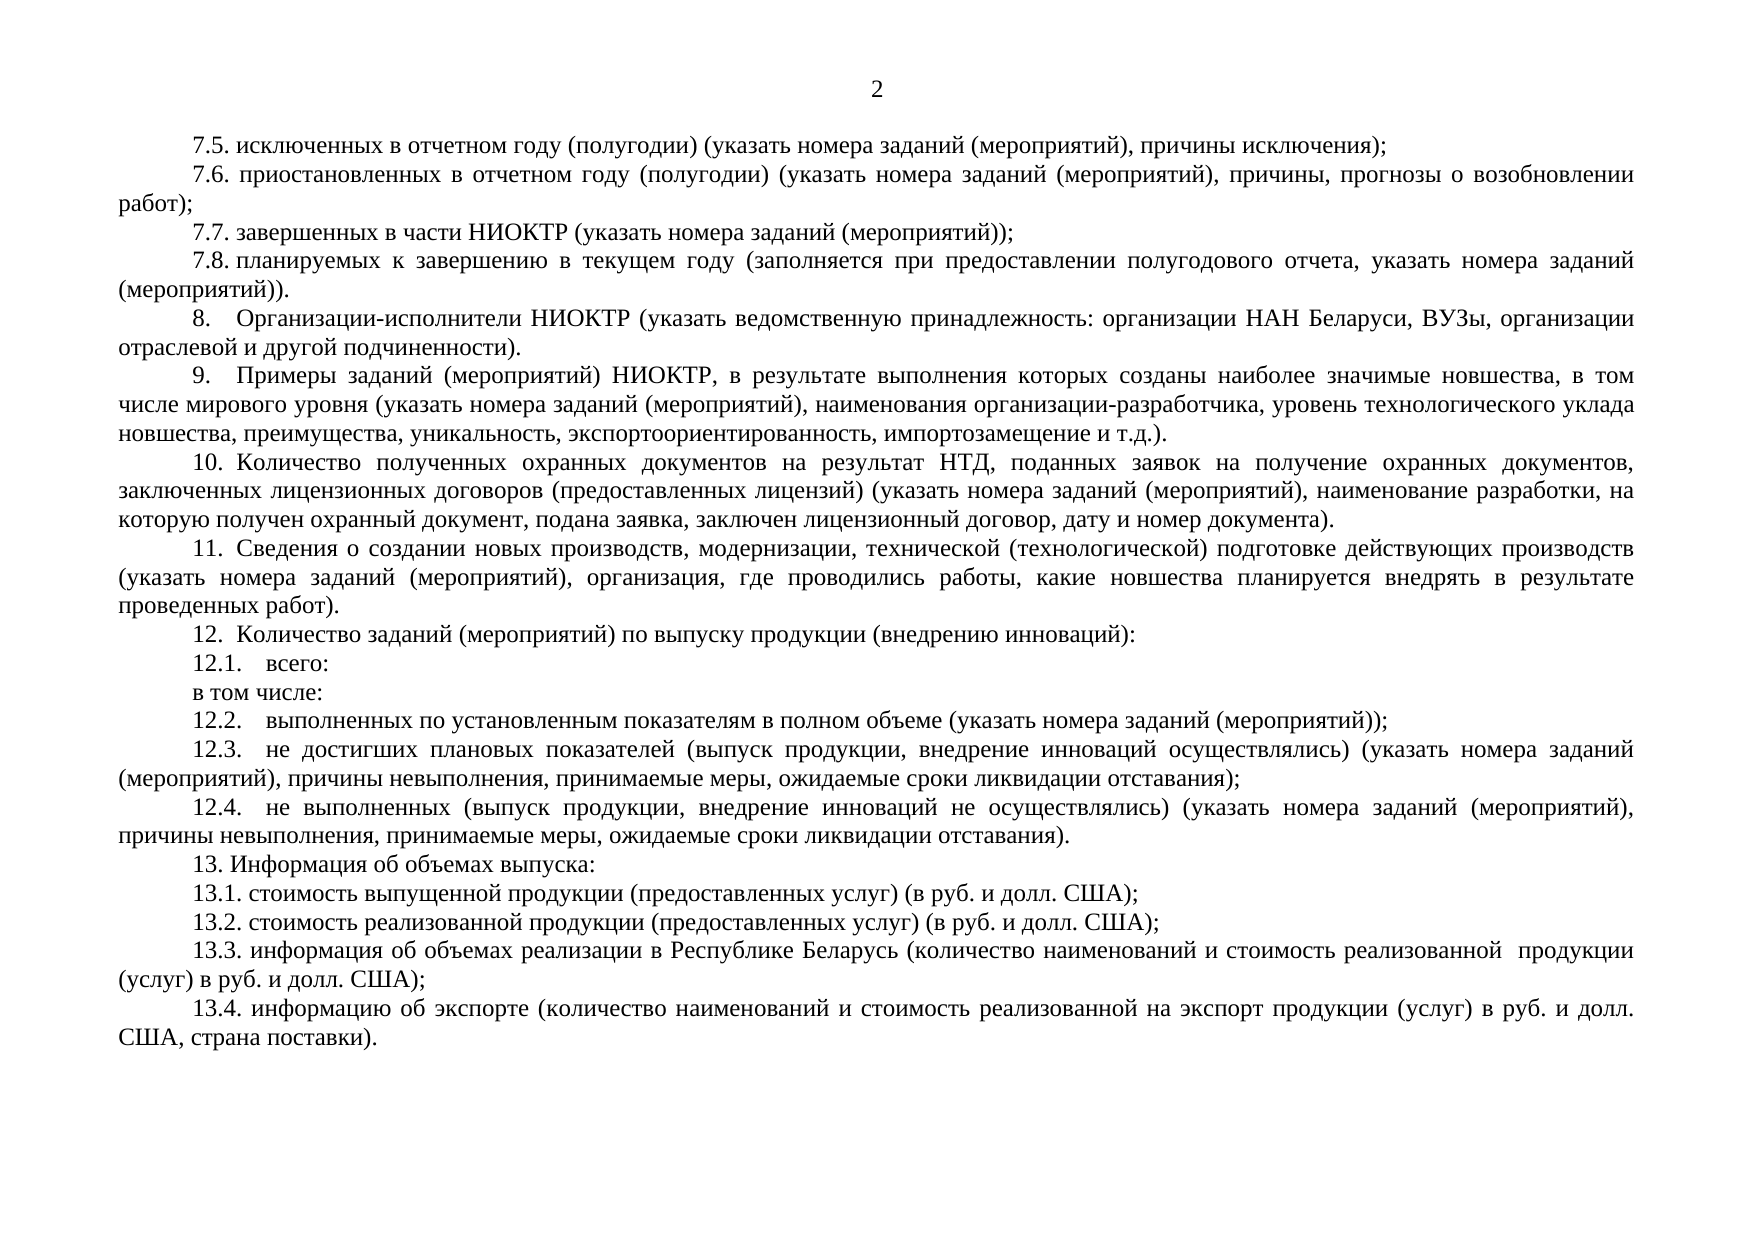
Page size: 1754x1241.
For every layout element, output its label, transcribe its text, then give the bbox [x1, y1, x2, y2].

text 7.7. завершенных в части НИОКТР (указать номера заданий (мероприятий)); [118, 217, 1636, 246]
text 13.2. стоимость реализованной продукции (предоставленных услуг) (в руб. и долл. США); [118, 907, 1636, 936]
list Сведения о создании новых производств, модернизации, технической (технологической) подготовке действующих производств (указать номера заданий (мероприятий), организация, где проводились работы, какие новшества планируется внедрять в результате проведенных работ). [118, 533, 1636, 619]
text 12.1. всего: [118, 648, 1636, 677]
text в том числе: [118, 677, 1636, 706]
list Примеры заданий (мероприятий) НИОКТР, в результате выполнения которых созданы наиболее значимые новшества, в том числе мирового уровня (указать номера заданий (мероприятий), наименования организации-разработчика, уровень технологического уклада новшества, преимущества, уникальность, экспортоориентированность, импортозамещение и т.д.). [118, 361, 1636, 447]
text 7.5. исключенных в отчетном году (полугодии) (указать номера заданий (мероприятий), причины исключения); [118, 131, 1636, 159]
text 12.2. выполненных по установленным показателям в полном объеме (указать номера заданий (мероприятий)); [118, 706, 1636, 734]
text 12.4. не выполненных (выпуск продукции, внедрение инноваций не осуществлялись) (указать номера заданий (мероприятий), причины невыполнения, принимаемые меры, ожидаемые сроки ликвидации отставания). [118, 792, 1636, 849]
text 13.3. информация об объемах реализации в Республике Беларусь (количество наименований и стоимость реализованной продукции (услуг) в руб. и долл. США); [118, 936, 1636, 993]
text 13.1. стоимость выпущенной продукции (предоставленных услуг) (в руб. и долл. США); [118, 878, 1636, 907]
text 7.8. планируемых к завершению в текущем году (заполняется при предоставлении полугодового отчета, указать номера заданий (мероприятий)). [118, 246, 1636, 303]
text 13.4. информацию об экспорте (количество наименований и стоимость реализованной на экспорт продукции (услуг) в руб. и долл. США, страна поставки). [118, 993, 1636, 1051]
text 12.3. не достигших плановых показателей (выпуск продукции, внедрение инноваций осуществлялись) (указать номера заданий (мероприятий), причины невыполнения, принимаемые меры, ожидаемые сроки ликвидации отставания); [118, 734, 1636, 792]
list Количество полученных охранных документов на результат НТД, поданных заявок на получение охранных документов, заключенных лицензионных договоров (предоставленных лицензий) (указать номера заданий (мероприятий), наименование разработки, на которую получен охранный документ, подана заявка, заключен лицензионный договор, дату и номер документа). [118, 447, 1636, 533]
list Количество заданий (мероприятий) по выпуску продукции (внедрению инноваций): [118, 619, 1636, 648]
text 7.6. приостановленных в отчетном году (полугодии) (указать номера заданий (мероприятий), причины, прогнозы о возобновлении работ); [118, 159, 1636, 217]
list Организации-исполнители НИОКТР (указать ведомственную принадлежность: организации НАН Беларуси, ВУЗы, организации отраслевой и другой подчиненности). [118, 303, 1636, 361]
text 13. Информация об объемах выпуска: [192, 849, 1636, 878]
